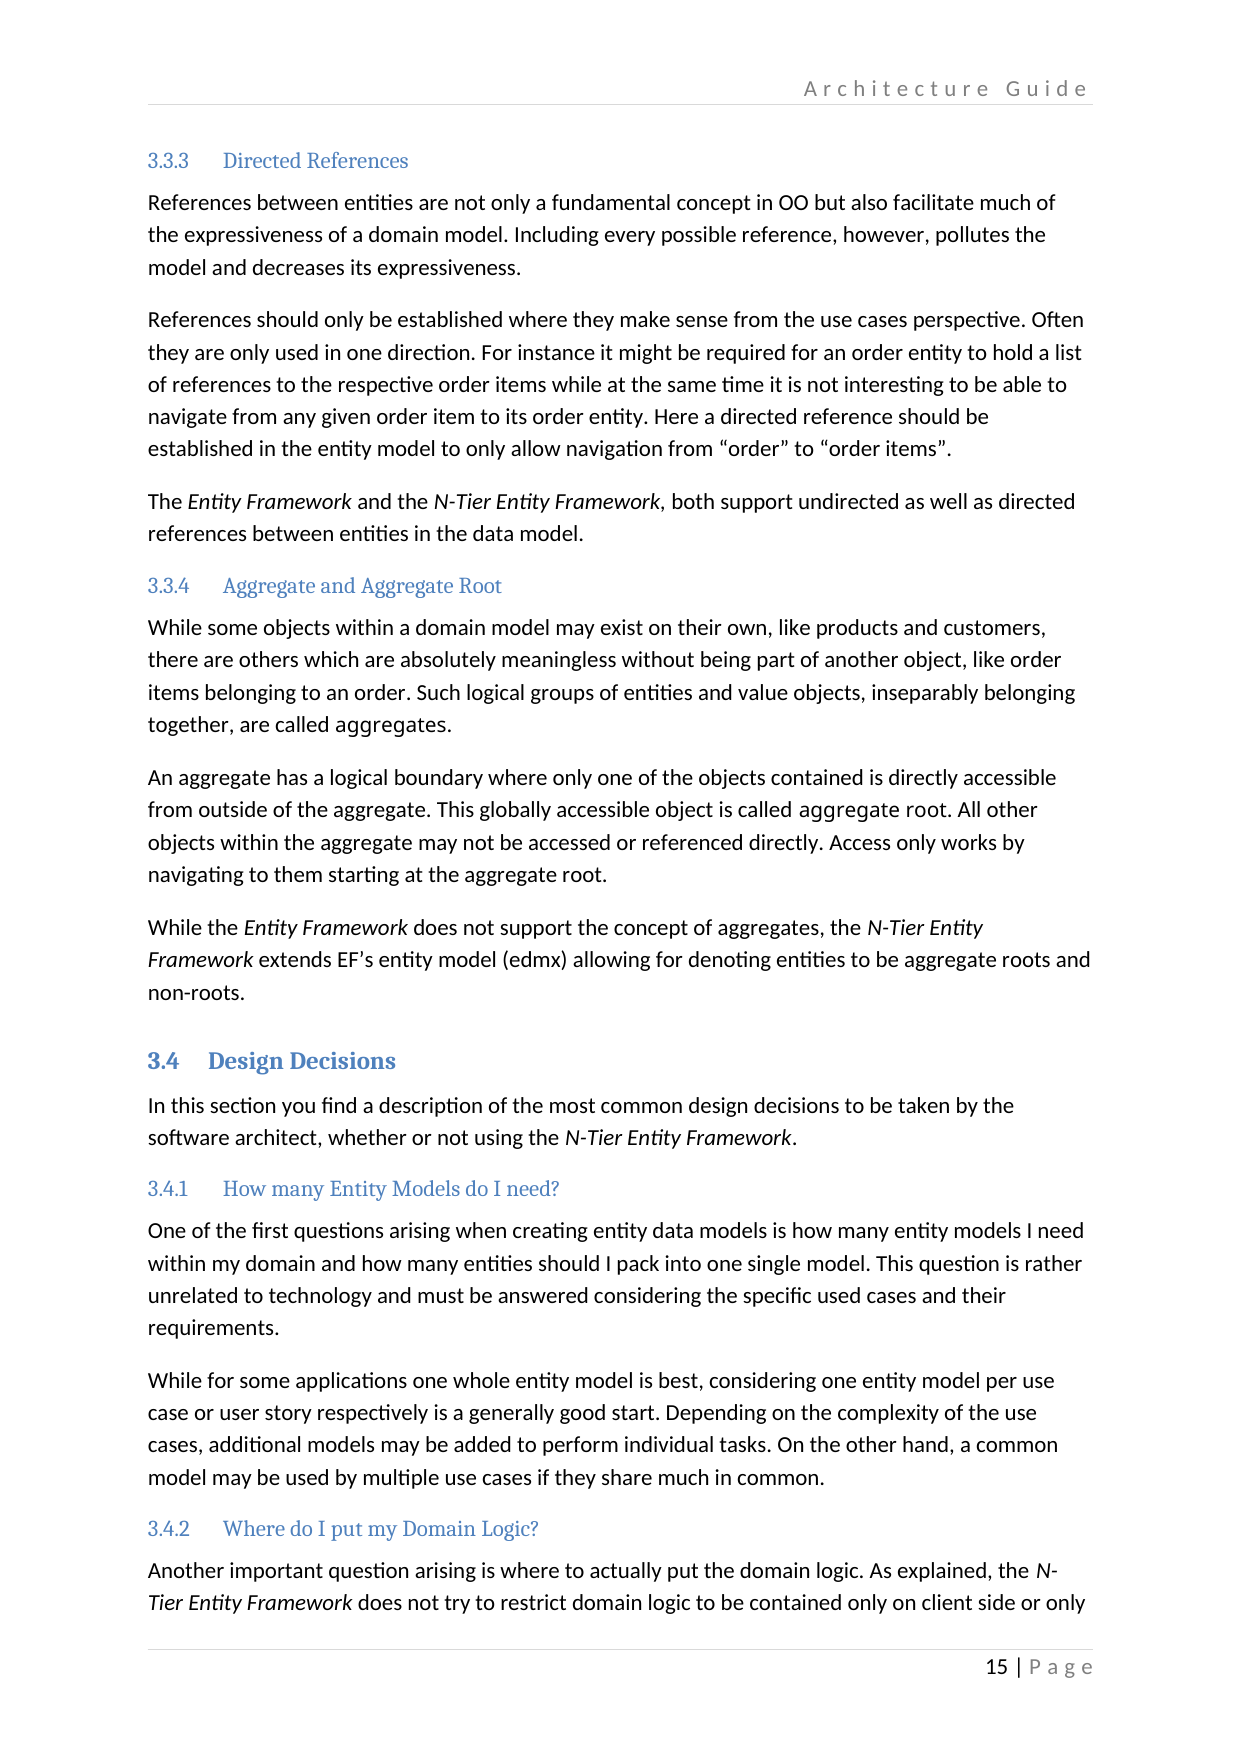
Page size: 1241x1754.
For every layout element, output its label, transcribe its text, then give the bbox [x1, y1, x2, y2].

subtitle Design Decisions [148, 1047, 1093, 1076]
text The Entity Framework and the N-Tier Entity Framework, both support undirected as well as directed references between entities in the data model. [148, 487, 1093, 548]
text While some objects within a domain model may exist on their own, like products and customers, there are others which are absolutely meaningless without being part of another object, like order items belonging to an order. Such logical groups of entities and value objects, inseparably belonging together, are called aggregates. [148, 613, 1093, 738]
text An aggregate has a logical boundary where only one of the objects contained is directly accessible from outside of the aggregate. This globally accessible object is called aggregate root. All other objects within the aggregate may not be accessed or referenced directly. Access only works by navigating to them starting at the aggregate root. [148, 763, 1093, 888]
text References should only be established where they make sense from the use cases perspective. Often they are only used in one direction. For instance it might be required for an order entity to hold a list of references to the respective order items while at the same time it is not interesting to be able to navigate from any given order item to its order entity. Here a directed reference should be established in the entity model to only allow navigation from “order” to “order items”. [148, 306, 1093, 462]
text In this section you find a description of the most common design decisions to be taken by the software architect, whether or not using the N-Tier Entity Framework. [148, 1091, 1093, 1151]
subtitle Directed References [148, 148, 1093, 174]
subtitle Aggregate and Aggregate Root [148, 573, 1093, 599]
text While the Entity Framework does not support the concept of aggregates, the N-Tier Entity Framework extends EF’s entity model (edmx) allowing for denoting entities to be aggregate roots and non-roots. [148, 913, 1093, 1006]
text While for some applications one whole entity model is best, considering one entity model per use case or user story respectively is a generally good start. Depending on the complexity of the use cases, additional models may be added to perform individual tasks. On the other hand, a common model may be used by multiple use cases if they share much in common. [148, 1366, 1093, 1491]
subtitle Where do I put my Domain Logic? [148, 1516, 1093, 1542]
text One of the first questions arising when creating entity data models is how many entity models I need within my domain and how many entities should I pack into one single model. This question is rather unrelated to technology and must be answered considering the specific used cases and their requirements. [148, 1217, 1093, 1341]
subtitle How many Entity Models do I need? [148, 1176, 1093, 1202]
text References between entities are not only a fundamental concept in OO but also facilitate much of the expressiveness of a domain model. Including every possible reference, however, pollutes the model and decreases its expressiveness. [148, 188, 1093, 281]
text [148, 1556, 1093, 1617]
